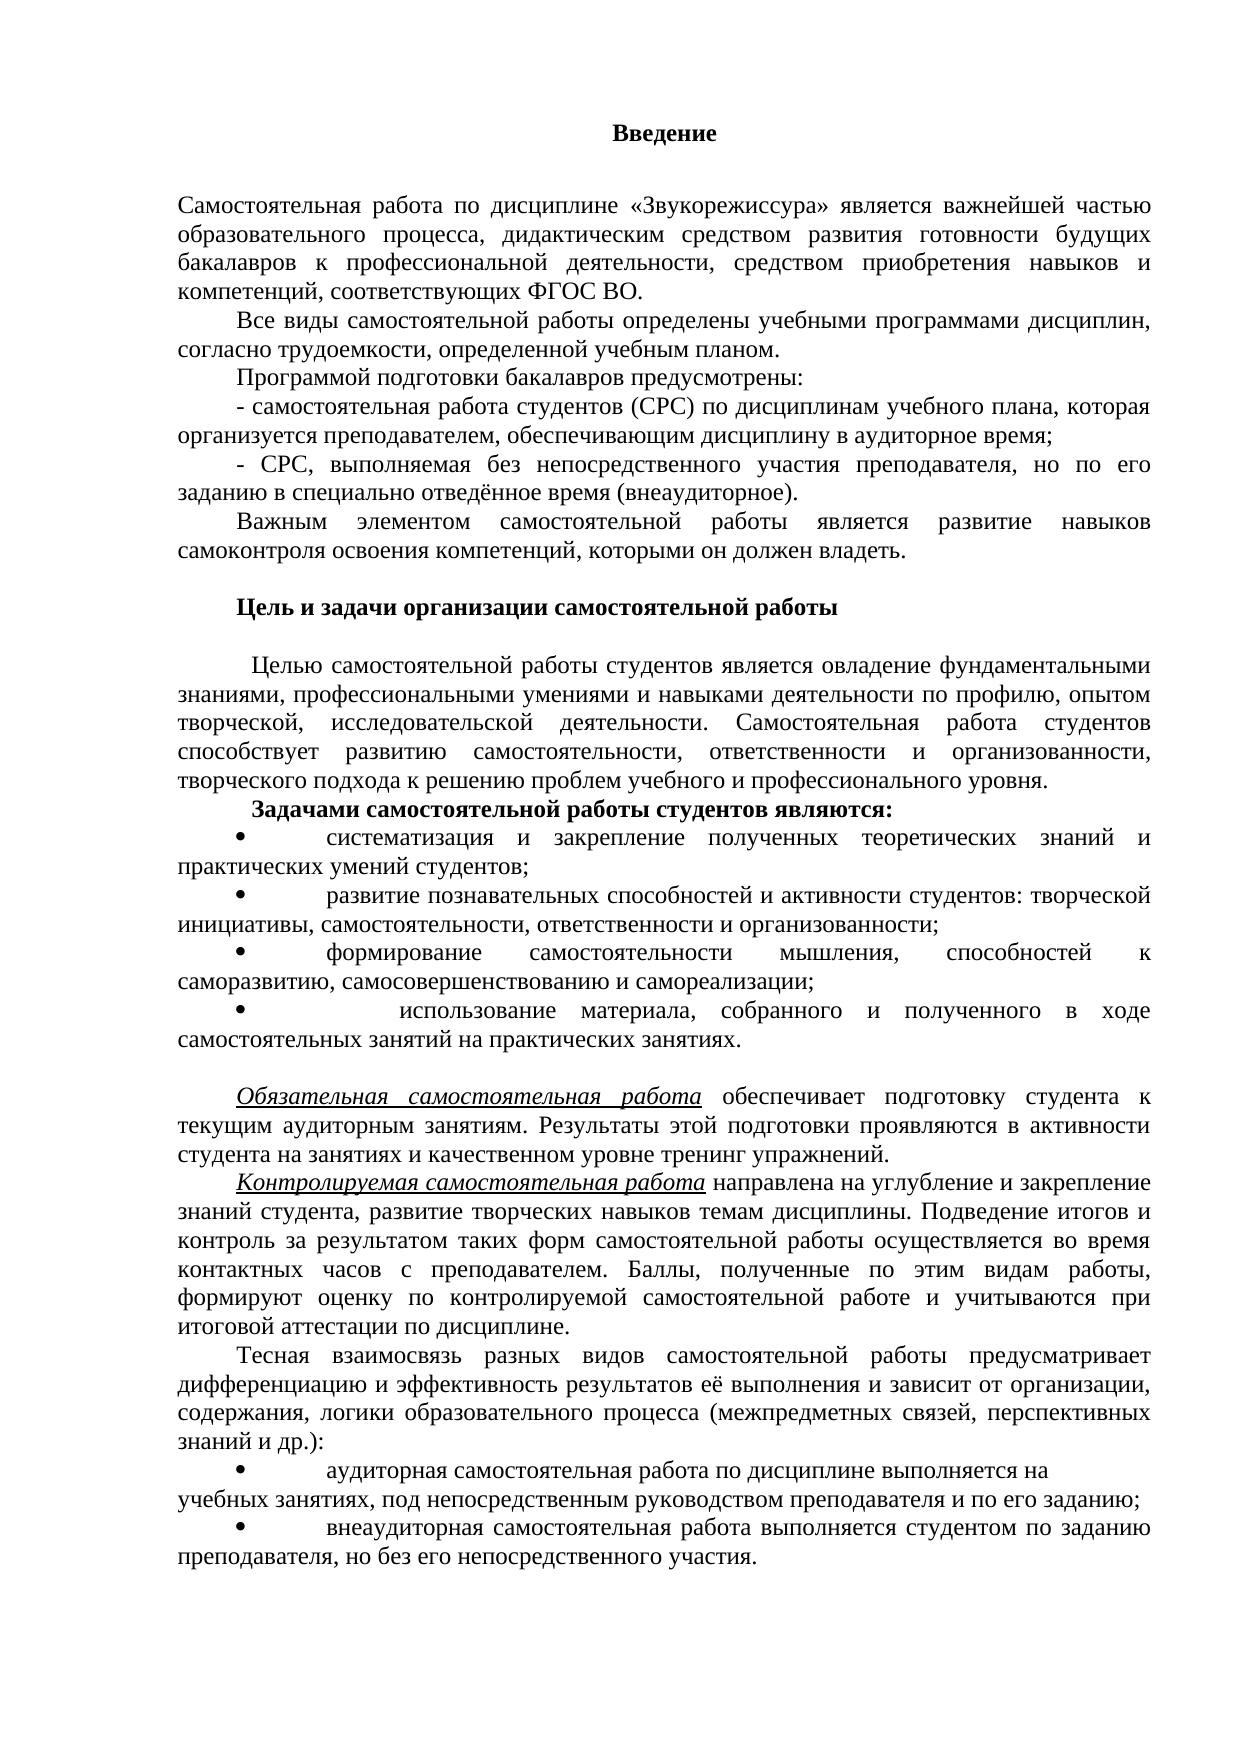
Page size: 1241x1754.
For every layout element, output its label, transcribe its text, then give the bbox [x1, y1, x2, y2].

text Введение [177, 118, 1152, 147]
text - СРС, выполняемая без непосредственного участия преподавателя, но по его заданию в специально отведённое время (внеаудиторное). [177, 449, 1152, 506]
list использование материала, собранного и полученного в ходе самостоятельных занятий на практических занятиях. [177, 995, 1152, 1052]
list аудиторная самостоятельная работа по дисциплине выполняется на [177, 1455, 1152, 1484]
text Важным элементом самостоятельной работы является развитие навыков самоконтроля освоения компетенций, которыми он должен владеть. [177, 506, 1152, 564]
list внеаудиторная самостоятельная работа выполняется студентом по заданию преподавателя, но без его непосредственного участия. [177, 1512, 1152, 1570]
text Обязательная самостоятельная работа обеспечивает подготовку студента к текущим аудиторным занятиям. Результаты этой подготовки проявляются в активности студента на занятиях и качественном уровне тренинг упражнений. [177, 1081, 1152, 1167]
text Контролируемая самостоятельная работа направлена на углубление и закрепление знаний студента, развитие творческих навыков темам дисциплины. Подведение итогов и контроль за результатом таких форм самостоятельной работы осуществляется во время контактных часов с преподавателем. Баллы, полученные по этим видам работы, формируют оценку по контролируемой самостоятельной работе и учитываются при итоговой аттестации по дисциплине. [177, 1167, 1152, 1340]
list формирование самостоятельности мышления, способностей к саморазвитию, самосовершенствованию и самореализации; [177, 937, 1152, 995]
list развитие познавательных способностей и активности студентов: творческой инициативы, самостоятельности, ответственности и организованности; [177, 880, 1152, 937]
text учебных занятиях, под непосредственным руководством преподавателя и по его заданию; [177, 1484, 1152, 1512]
text Цель и задачи организации самостоятельной работы [177, 592, 1152, 621]
text Все виды самостоятельной работы определены учебными программами дисциплин, согласно трудоемкости, определенной учебным планом. [177, 305, 1152, 362]
text Целью самостоятельной работы студентов является овладение фундаментальными знаниями, профессиональными умениями и навыками деятельности по профилю, опытом творческой, исследовательской деятельности. Самостоятельная работа студентов способствует развитию самостоятельности, ответственности и организованности, творческого подхода к решению проблем учебного и профессионального уровня. [177, 650, 1152, 794]
text Самостоятельная работа по дисциплине «Звукорежиссура» является важнейшей частью образовательного процесса, дидактическим средством развития готовности будущих бакалавров к профессиональной деятельности, средством приобретения навыков и компетенций, соответствующих ФГОС ВО. [177, 190, 1152, 305]
text Программой подготовки бакалавров предусмотрены: [177, 362, 1152, 391]
text Задачами самостоятельной работы студентов являются: [177, 794, 1152, 822]
list систематизация и закрепление полученных теоретических знаний и практических умений студентов; [177, 822, 1152, 880]
text - самостоятельная работа студентов (СРС) по дисциплинам учебного плана, которая организуется преподавателем, обеспечивающим дисциплину в аудиторное время; [177, 391, 1152, 449]
text Тесная взаимосвязь разных видов самостоятельной работы предусматривает дифференциацию и эффективность результатов её выполнения и зависит от организации, содержания, логики образовательного процесса (межпредметных связей, перспективных знаний и др.): [177, 1340, 1152, 1455]
